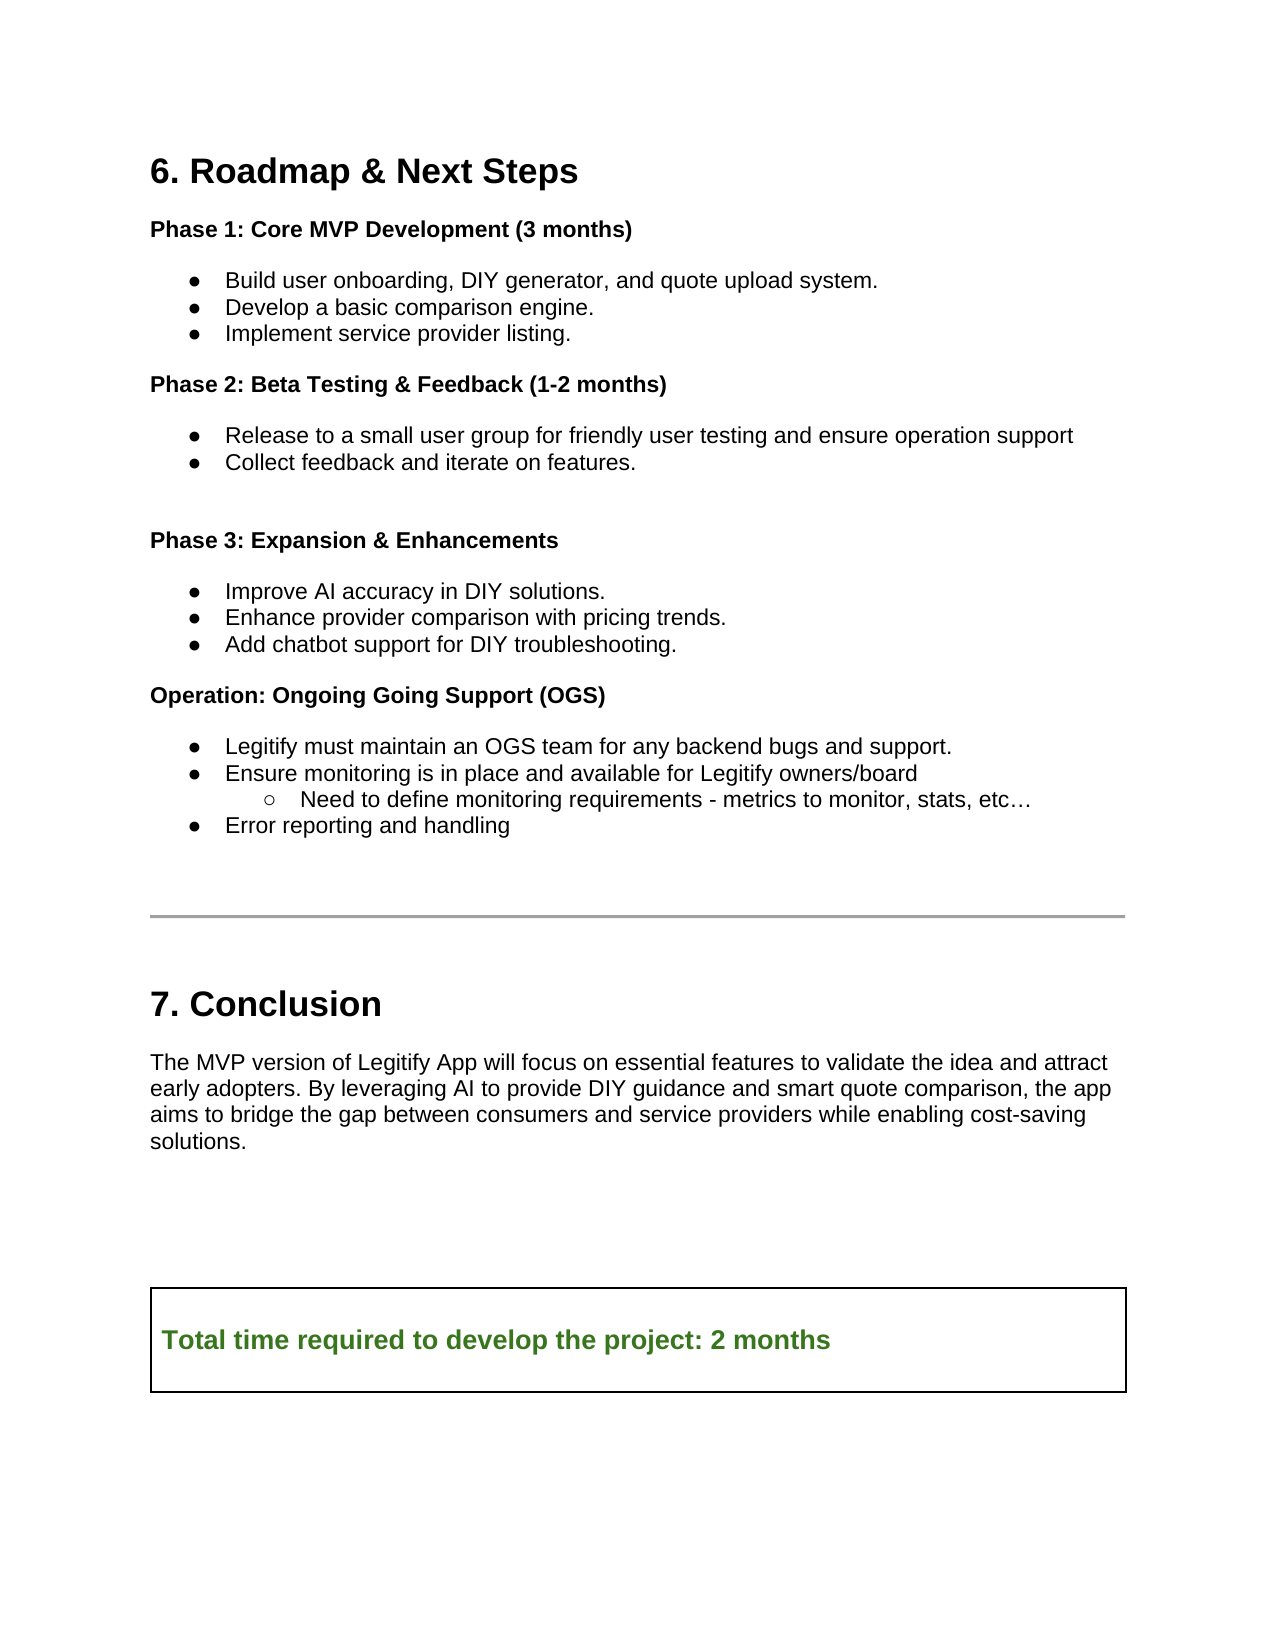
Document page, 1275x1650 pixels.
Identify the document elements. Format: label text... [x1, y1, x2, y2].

list Enhance provider comparison with pricing trends. [187, 604, 1125, 631]
list Implement service provider listing. [187, 320, 1125, 346]
list Error reporting and handling [187, 812, 1125, 839]
list Ensure monitoring is in place and available for Legitify owners/board [187, 760, 1125, 786]
list Improve AI accuracy in DIY solutions. [187, 578, 1125, 604]
text Phase 2: Beta Testing & Feedback (1-2 months) [150, 371, 1125, 397]
subtitle 6. Roadmap & Next Steps [150, 150, 1125, 191]
table_header Total time required to develop the project: 2 months [152, 1289, 1125, 1391]
list Build user onboarding, DIY generator, and quote upload system. [187, 267, 1125, 293]
list Collect feedback and iterate on features. [187, 449, 1125, 502]
list Legitify must maintain an OGS team for any backend bugs and support. [187, 733, 1125, 760]
subtitle 7. Conclusion [150, 983, 1125, 1023]
text Phase 1: Core MVP Development (3 months) [150, 216, 1125, 242]
list Add chatbot support for DIY troubleshooting. [187, 631, 1125, 657]
text Phase 3: Expansion & Enhancements [150, 527, 1125, 553]
text The MVP version of Legitify App will focus on essential features to validate the idea and attract early adopters. By leveraging AI to provide DIY guidance and smart quote comparison, the app aims to bridge the gap between consumers and service providers while enabling cost-saving solutions. [150, 1048, 1125, 1154]
text Operation: Ongoing Going Support (OGS) [150, 682, 1125, 708]
list Release to a small user group for friendly user testing and ensure operation support [187, 422, 1125, 449]
list Develop a basic comparison engine. [187, 293, 1125, 320]
list Need to define monitoring requirements - metrics to monitor, stats, etc… [262, 786, 1125, 812]
